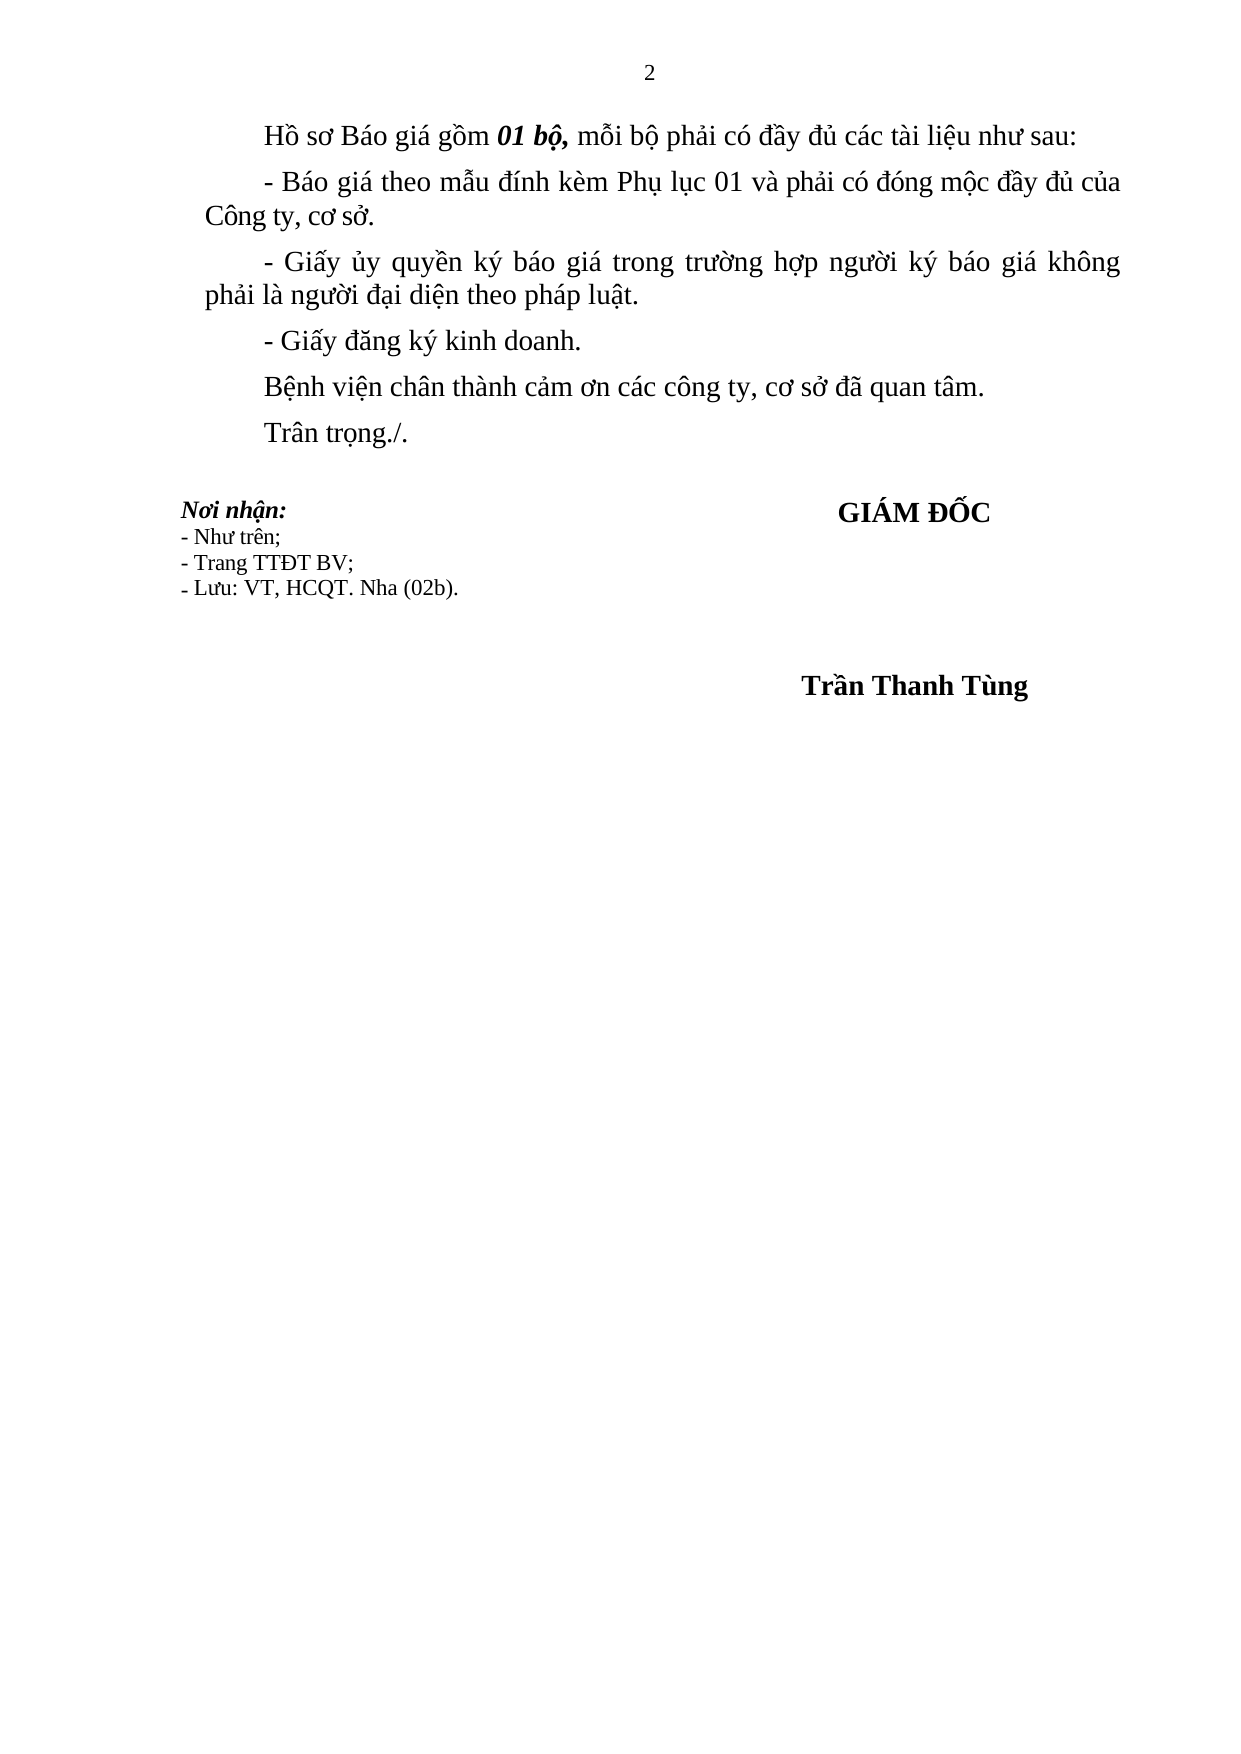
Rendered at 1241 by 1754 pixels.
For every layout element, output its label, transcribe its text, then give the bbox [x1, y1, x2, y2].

table_header GIÁM ĐỐC Trần Thanh Tùng [705, 496, 1124, 730]
text Bệnh viện chân thành cảm ơn các công ty, cơ sở đã quan tâm. [204, 369, 1122, 403]
table_header Nơi nhận: Như trên; Trang TTĐT BV; Lưu: VT, HCQT. Nha (02b). [175, 496, 705, 730]
text - Giấy đăng ký kinh doanh. [204, 323, 1122, 357]
text - Báo giá theo mẫu đính kèm Phụ lục 01 và phải có đóng mộc đầy đủ của Công ty, cơ sở. [204, 164, 1122, 231]
text - Giấy ủy quyền ký báo giá trong trường hợp người ký báo giá không phải là người đại diện theo pháp luật. [204, 244, 1122, 311]
text Hồ sơ Báo giá gồm 01 bộ, mỗi bộ phải có đầy đủ các tài liệu như sau: [204, 118, 1122, 152]
text Trân trọng./. [263, 415, 1122, 449]
